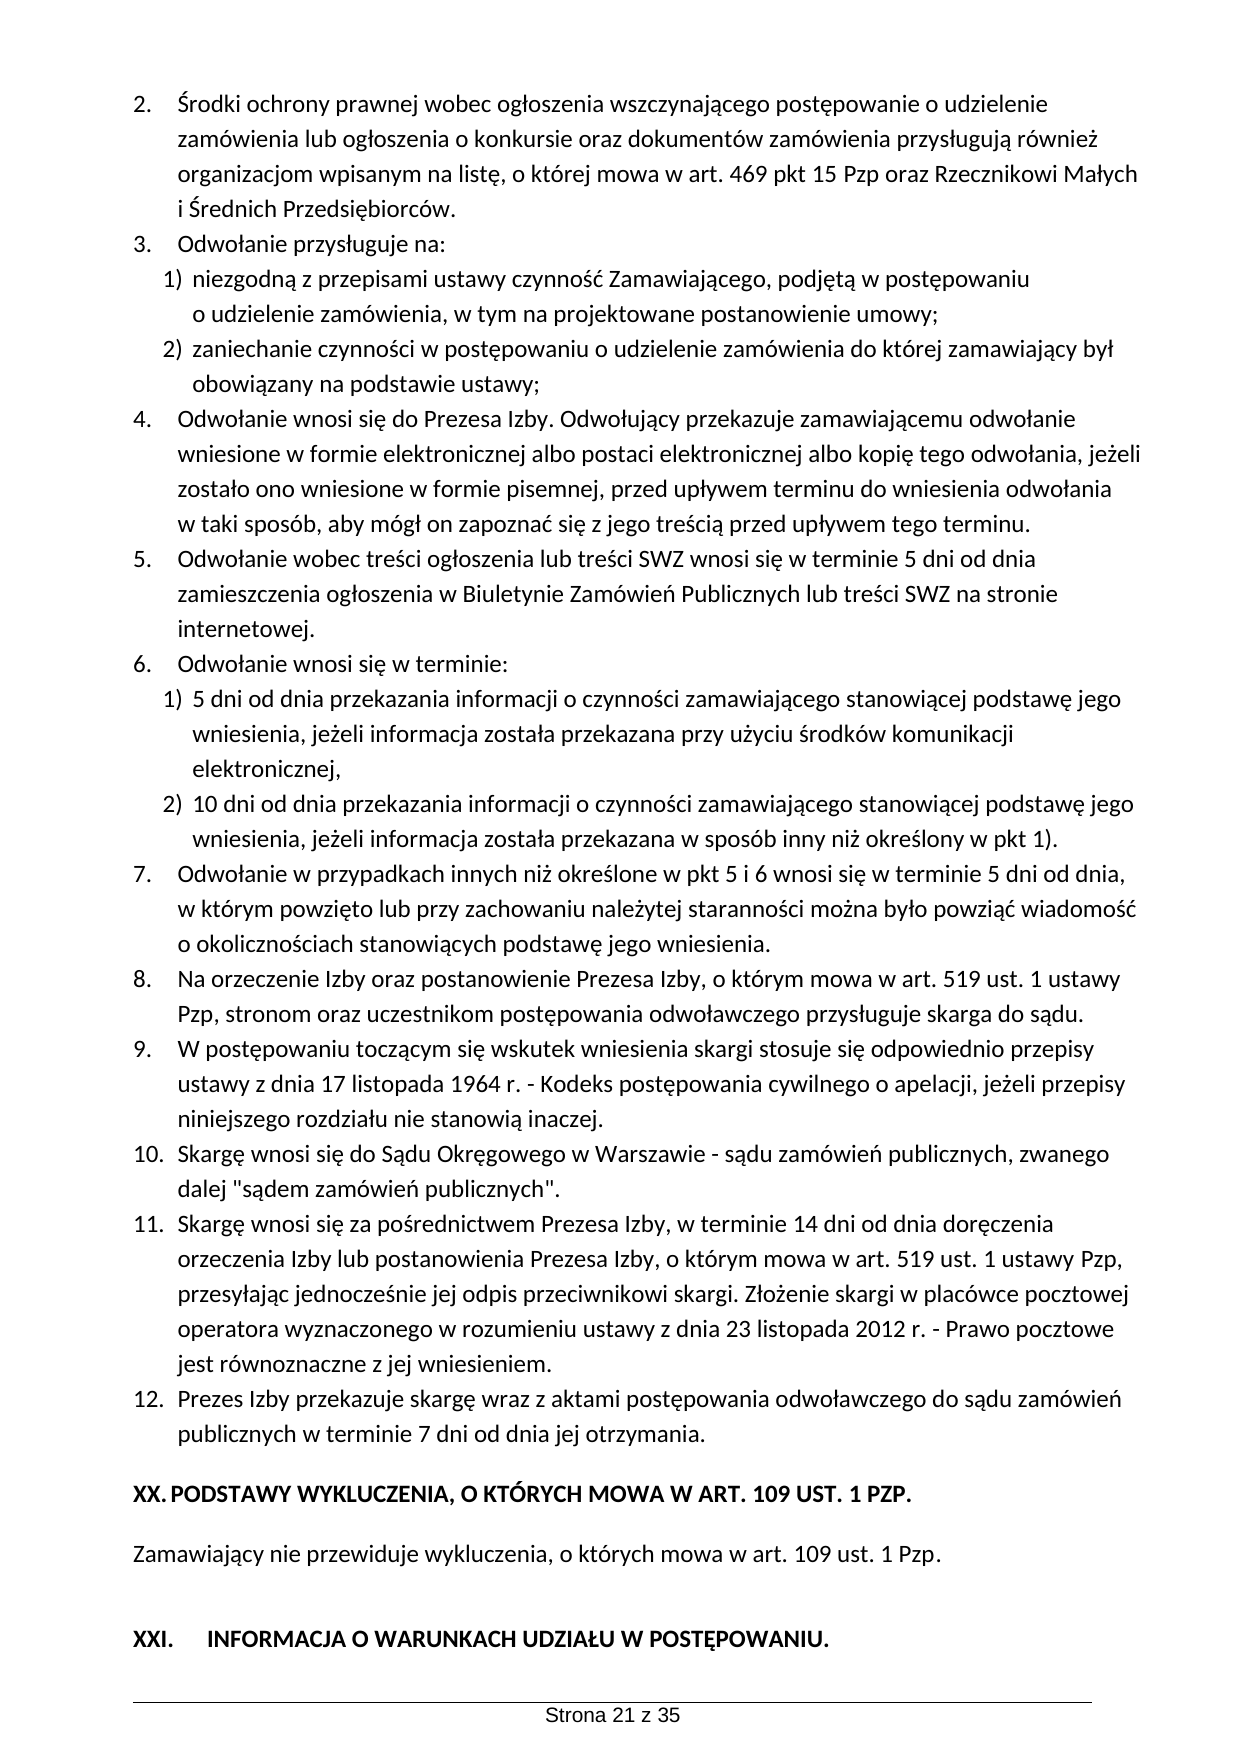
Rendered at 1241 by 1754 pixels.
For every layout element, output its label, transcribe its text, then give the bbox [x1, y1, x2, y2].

list Skargę wnosi się do Sądu Okręgowego w Warszawie - sądu zamówień publicznych, zwanego dalej "sądem zamówień publicznych". [133, 1139, 1152, 1204]
list Środki ochrony prawnej wobec ogłoszenia wszczynającego postępowanie o udzielenie zamówienia lub ogłoszenia o konkursie oraz dokumentów zamówienia przysługują również organizacjom wpisanym na listę, o której mowa w art. 469 pkt 15 Pzp oraz Rzecznikowi Małych i Średnich Przedsiębiorców. [133, 89, 1152, 224]
list Odwołanie w przypadkach innych niż określone w pkt 5 i 6 wnosi się w terminie 5 dni od dnia, w którym powzięto lub przy zachowaniu należytej staranności można było powziąć wiadomość o okolicznościach stanowiących podstawę jego wniesienia. [133, 859, 1152, 959]
list Skargę wnosi się za pośrednictwem Prezesa Izby, w terminie 14 dni od dnia doręczenia orzeczenia Izby lub postanowienia Prezesa Izby, o którym mowa w art. 519 ust. 1 ustawy Pzp, przesyłając jednocześnie jej odpis przeciwnikowi skargi. Złożenie skargi w placówce pocztowej operatora wyznaczonego w rozumieniu ustawy z dnia 23 listopada 2012 r. - Prawo pocztowe jest równoznaczne z jej wniesieniem. [133, 1209, 1152, 1379]
list niezgodną z przepisami ustawy czynność Zamawiającego, podjętą w postępowaniu o udzielenie zamówienia, w tym na projektowane postanowienie umowy; [162, 264, 1152, 329]
list Odwołanie wnosi się do Prezesa Izby. Odwołujący przekazuje zamawiającemu odwołanie wniesione w formie elektronicznej albo postaci elektronicznej albo kopię tego odwołania, jeżeli zostało ono wniesione w formie pisemnej, przed upływem terminu do wniesienia odwołania w taki sposób, aby mógł on zapoznać się z jego treścią przed upływem tego terminu. [133, 404, 1152, 539]
list 5 dni od dnia przekazania informacji o czynności zamawiającego stanowiącej podstawę jego wniesienia, jeżeli informacja została przekazana przy użyciu środków komunikacji elektronicznej, [162, 684, 1152, 784]
list Odwołanie wobec treści ogłoszenia lub treści SWZ wnosi się w terminie 5 dni od dnia zamieszczenia ogłoszenia w Biuletynie Zamówień Publicznych lub treści SWZ na stronie internetowej. [133, 544, 1152, 644]
list Odwołanie wnosi się w terminie: [133, 649, 1152, 679]
list Prezes Izby przekazuje skargę wraz z aktami postępowania odwoławczego do sądu zamówień publicznych w terminie 7 dni od dnia jej otrzymania. [133, 1384, 1152, 1449]
subtitle INFORMACJA O WARUNKACH UDZIAŁU W POSTĘPOWANIU. [133, 1624, 1152, 1654]
list zaniechanie czynności w postępowaniu o udzielenie zamówienia do której zamawiający był obowiązany na podstawie ustawy; [162, 334, 1152, 399]
list Odwołanie przysługuje na: [133, 229, 1152, 259]
list W postępowaniu toczącym się wskutek wniesienia skargi stosuje się odpowiednio przepisy ustawy z dnia 17 listopada 1964 r. - Kodeks postępowania cywilnego o apelacji, jeżeli przepisy niniejszego rozdziału nie stanowią inaczej. [133, 1034, 1152, 1134]
text Zamawiający nie przewiduje wykluczenia, o których mowa w art. 109 ust. 1 Pzp. [133, 1539, 1152, 1569]
list 10 dni od dnia przekazania informacji o czynności zamawiającego stanowiącej podstawę jego wniesienia, jeżeli informacja została przekazana w sposób inny niż określony w pkt 1). [162, 789, 1152, 854]
subtitle PODSTAWY WYKLUCZENIA, O KTÓRYCH MOWA W ART. 109 UST. 1 PZP. [133, 1479, 1152, 1509]
list Na orzeczenie Izby oraz postanowienie Prezesa Izby, o którym mowa w art. 519 ust. 1 ustawy Pzp, stronom oraz uczestnikom postępowania odwoławczego przysługuje skarga do sądu. [133, 964, 1152, 1029]
